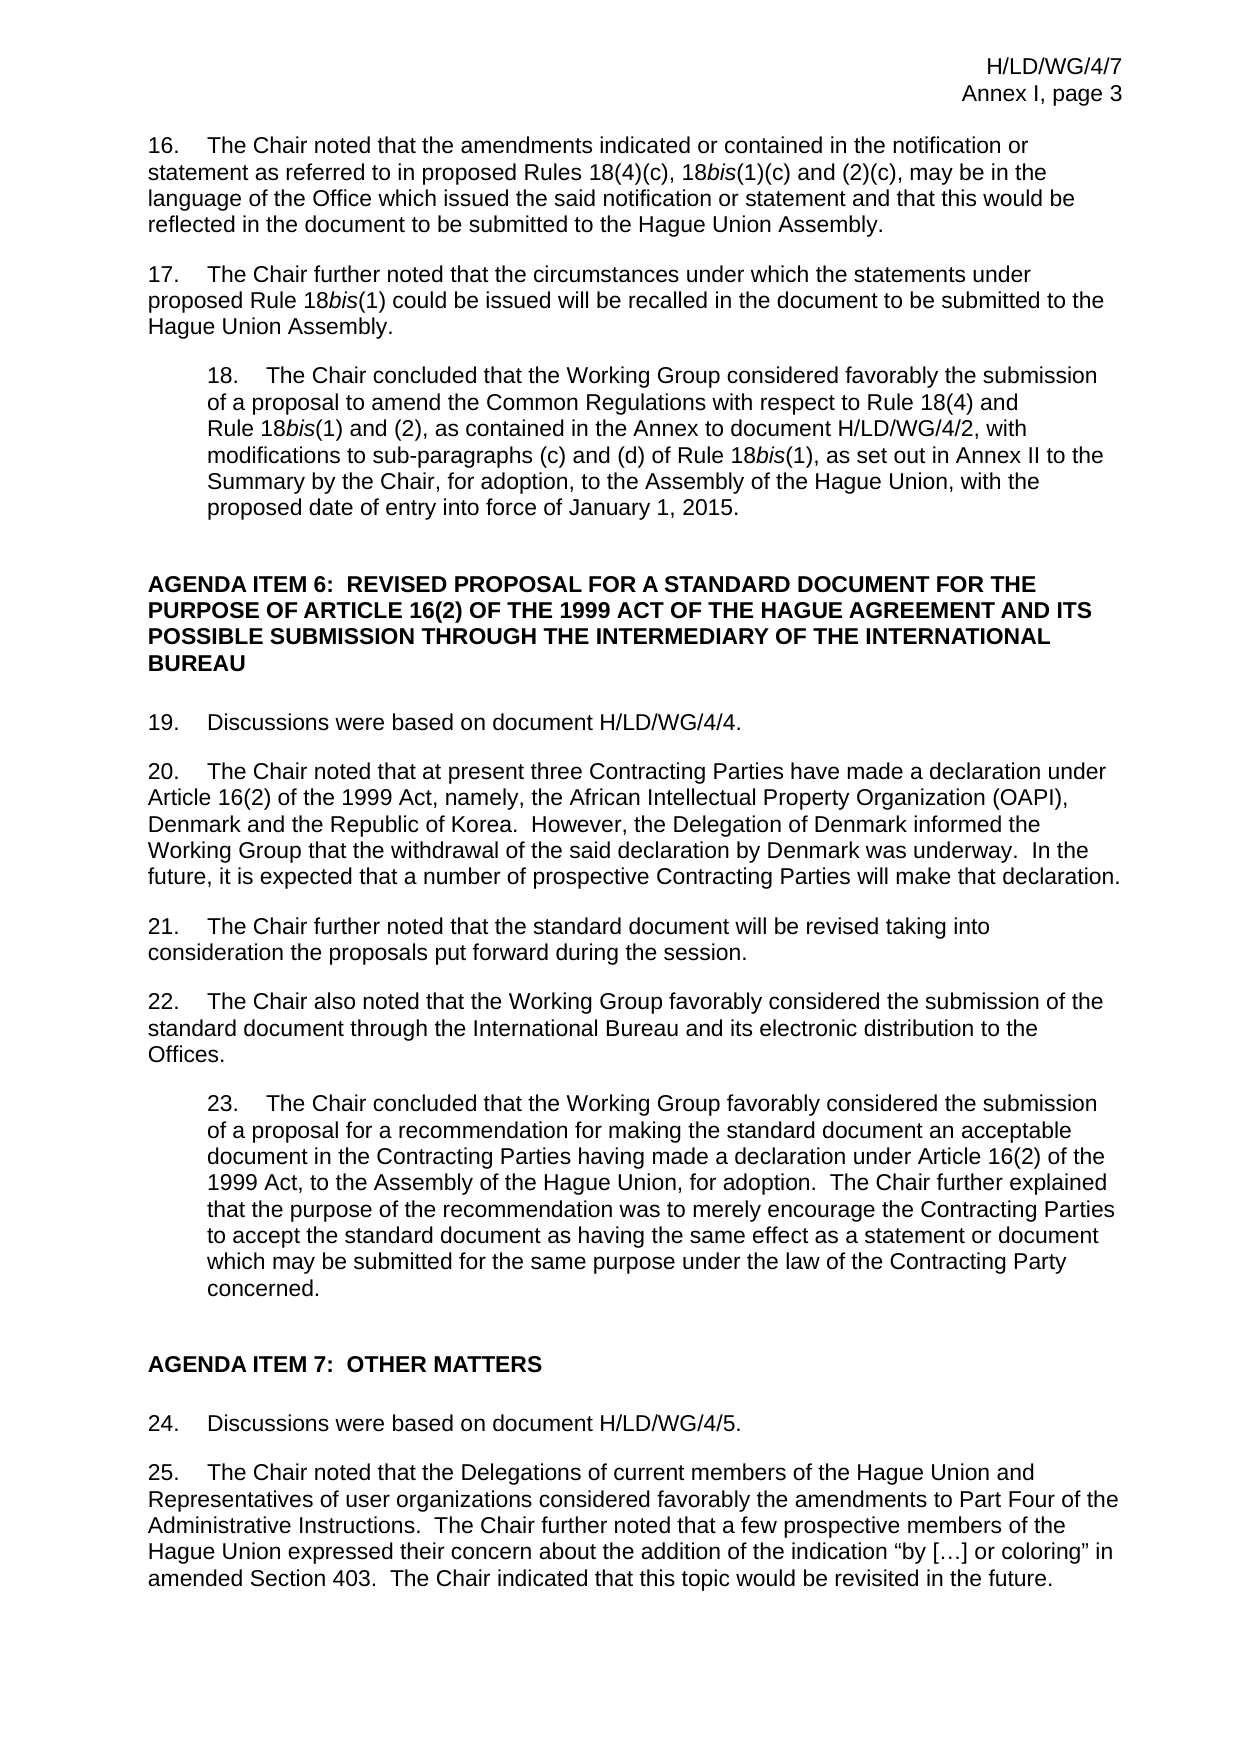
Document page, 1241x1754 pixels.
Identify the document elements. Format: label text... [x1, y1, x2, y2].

text The Chair noted that the Delegations of current members of the Hague Union and Representatives of user organizations considered favorably the amendments to Part Four of the Administrative Instructions. The Chair further noted that a few prospective members of the Hague Union expressed their concern about the addition of the indication “by […] or coloring” in amended Section 403. The Chair indicated that this topic would be revisited in the future. [148, 1459, 1122, 1591]
text The Chair also noted that the Working Group favorably considered the submission of the standard document through the International Bureau and its electronic distribution to the Offices. [148, 988, 1122, 1067]
text The Chair concluded that the Working Group favorably considered the submission of a proposal for a recommendation for making the standard document an acceptable document in the Contracting Parties having made a declaration under Article 16(2) of the 1999 Act, to the Assembly of the Hague Union, for adoption. The Chair further explained that the purpose of the recommendation was to merely encourage the Contracting Parties to accept the standard document as having the same effect as a statement or document which may be submitted for the same purpose under the law of the Contracting Party concerned. [207, 1090, 1122, 1301]
text Agenda Item 7: OTHER MATTERS [148, 1351, 1122, 1377]
text Discussions were based on document H/LD/WG/4/5. [148, 1410, 1122, 1436]
text The Chair further noted that the circumstances under which the statements under proposed Rule 18bis(1) could be issued will be recalled in the document to be submitted to the Hague Union Assembly. [148, 261, 1122, 339]
text The Chair noted that the amendments indicated or contained in the notification or statement as referred to in proposed Rules 18(4)(c), 18bis(1)(c) and (2)(c), may be in the language of the Office which issued the said notification or statement and that this would be reflected in the document to be submitted to the Hague Union Assembly. [148, 132, 1122, 238]
text The Chair noted that at present three Contracting Parties have made a declaration under Article 16(2) of the 1999 Act, namely, the African Intellectual Property Organization (OAPI), Denmark and the Republic of Korea. However, the Delegation of Denmark informed the Working Group that the withdrawal of the said declaration by Denmark was underway. In the future, it is expected that a number of prospective Contracting Parties will make that declaration. [148, 758, 1122, 890]
text Agenda Item 6: revised proposal for a standard document for the purpose of article 16(2) of the 1999 act of the hague agreement and its possible submission through the intermediary of the international bureau [148, 571, 1122, 676]
text The Chair further noted that the standard document will be revised taking into consideration the proposals put forward during the session. [148, 913, 1122, 965]
text The Chair concluded that the Working Group considered favorably the submission of a proposal to amend the Common Regulations with respect to Rule 18(4) and Rule 18bis(1) and (2), as contained in the Annex to document H/LD/WG/4/2, with modifications to sub-paragraphs (c) and (d) of Rule 18bis(1), as set out in Annex II to the Summary by the Chair, for adoption, to the Assembly of the Hague Union, with the proposed date of entry into force of January 1, 2015. [207, 362, 1122, 521]
text Discussions were based on document H/LD/WG/4/4. [148, 709, 1122, 735]
